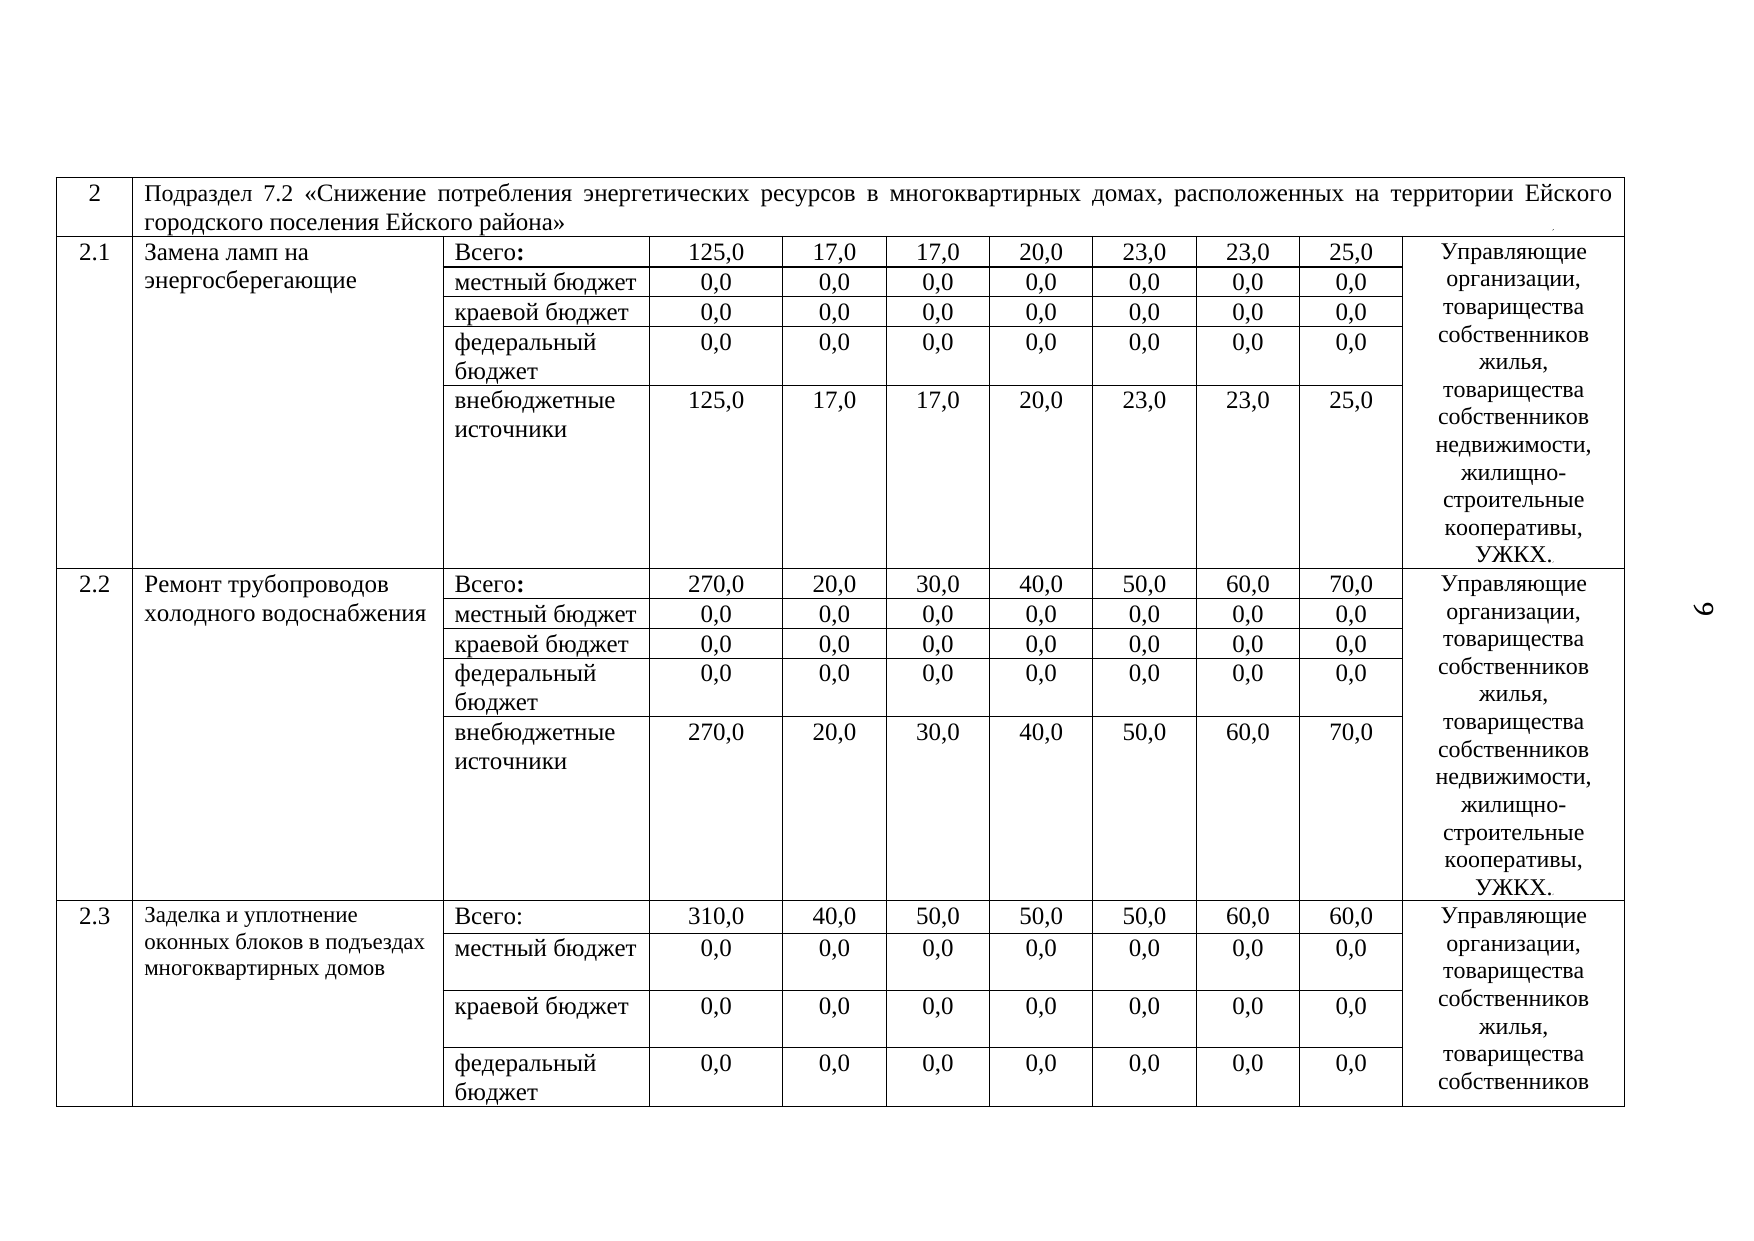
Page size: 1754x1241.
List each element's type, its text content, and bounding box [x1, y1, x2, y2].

table_cell федеральный бюджет [444, 327, 649, 384]
table_cell 70,0 [1300, 569, 1402, 598]
table_cell Управляющие организации, товарищества собственников жилья, товарищества собственников недвижимости, жилищно-строительные кооперативы, УЖКХ. [1403, 569, 1624, 900]
table_cell местный бюджет [444, 268, 649, 296]
table_cell 0,0 [990, 1048, 1092, 1106]
table_cell 23,0 [1093, 386, 1196, 568]
table_cell 0,0 [1300, 629, 1402, 657]
table_cell 0,0 [1197, 934, 1299, 990]
table_cell 0,0 [650, 297, 782, 326]
table_cell 270,0 [650, 569, 782, 598]
table_cell краевой бюджет [444, 991, 649, 1047]
table_cell 0,0 [1093, 268, 1196, 296]
table_cell 23,0 [1197, 237, 1299, 266]
table_cell внебюджетные источники [444, 717, 649, 900]
table_cell 0,0 [783, 934, 886, 990]
table_cell 0,0 [1300, 934, 1402, 990]
table_cell 60,0 [1197, 569, 1299, 598]
table_cell местный бюджет [444, 599, 649, 628]
table_cell 25,0 [1300, 237, 1402, 266]
table_cell 0,0 [1197, 599, 1299, 628]
table_cell 0,0 [783, 327, 886, 384]
table_cell внебюджетные источники [444, 386, 649, 568]
table_cell 60,0 [1197, 717, 1299, 900]
table_cell 0,0 [1197, 268, 1299, 296]
table_cell 125,0 [650, 386, 782, 568]
table_cell 20,0 [783, 569, 886, 598]
table_cell 0,0 [1093, 327, 1196, 384]
table_cell Ремонт трубопроводов холодного водоснабжения [133, 569, 443, 900]
table_cell 0,0 [1300, 1048, 1402, 1106]
table_cell 40,0 [783, 901, 886, 932]
table_cell 0,0 [990, 599, 1092, 628]
table_cell 0,0 [783, 268, 886, 296]
table_cell 23,0 [1197, 386, 1299, 568]
table_cell 0,0 [887, 599, 989, 628]
table_cell 17,0 [783, 237, 886, 266]
table_cell 0,0 [990, 934, 1092, 990]
table_cell Заделка и уплотнение оконных блоков в подъездах многоквартирных домов [133, 901, 443, 1106]
table_cell 0,0 [1093, 629, 1196, 657]
table_cell 0,0 [1093, 599, 1196, 628]
table_cell 20,0 [783, 717, 886, 900]
table_cell 0,0 [1300, 297, 1402, 326]
table_cell краевой бюджет [444, 297, 649, 326]
table_cell 0,0 [887, 629, 989, 657]
table_cell 0,0 [650, 659, 782, 716]
table_cell 23,0 [1093, 237, 1196, 266]
table_cell 2.3 [57, 901, 132, 1106]
table_cell 17,0 [783, 386, 886, 568]
table_cell 50,0 [1093, 569, 1196, 598]
table_cell 0,0 [783, 297, 886, 326]
table_cell 310,0 [650, 901, 782, 932]
table_cell 25,0 [1300, 386, 1402, 568]
table_cell 0,0 [887, 659, 989, 716]
table_cell 20,0 [990, 386, 1092, 568]
table_cell 0,0 [887, 297, 989, 326]
table_cell 0,0 [1197, 297, 1299, 326]
table_cell 0,0 [1300, 659, 1402, 716]
table_cell 0,0 [887, 934, 989, 990]
table_cell 0,0 [1197, 991, 1299, 1047]
table_cell 0,0 [650, 991, 782, 1047]
table_cell местный бюджет [444, 934, 649, 990]
table_cell федеральный бюджет [444, 659, 649, 716]
table_cell 0,0 [1197, 629, 1299, 657]
table_cell Подраздел 7.2 «Снижение потребления энергетических ресурсов в многоквартирных домах, расположенных на территории Ейского городского поселения Ейского района» [133, 178, 304, 236]
table_cell Всего: [444, 901, 649, 932]
table_cell 0,0 [783, 599, 886, 628]
table_cell 2 [57, 178, 132, 236]
table_cell 0,0 [990, 327, 1092, 384]
table_cell 0,0 [887, 268, 989, 296]
table_cell 70,0 [1300, 717, 1402, 900]
table_cell 0,0 [1300, 268, 1402, 296]
table_cell 40,0 [990, 569, 1092, 598]
table_cell 0,0 [783, 991, 886, 1047]
table_cell 0,0 [990, 268, 1092, 296]
table_cell 0,0 [1093, 991, 1196, 1047]
table_cell краевой бюджет [444, 629, 649, 657]
table_cell 270,0 [650, 717, 782, 900]
table_cell 50,0 [1093, 717, 1196, 900]
table_cell 0,0 [783, 659, 886, 716]
table_cell 2.2 [57, 569, 132, 900]
table_cell 0,0 [783, 1048, 886, 1106]
table_cell 30,0 [887, 717, 989, 900]
table_cell 30,0 [887, 569, 989, 598]
table_cell 0,0 [1300, 327, 1402, 384]
table_cell 0,0 [650, 599, 782, 628]
table_cell 0,0 [1093, 934, 1196, 990]
table_cell 0,0 [650, 327, 782, 384]
table_cell 2.1 [57, 237, 132, 568]
table_cell 0,0 [783, 629, 886, 657]
table_cell 0,0 [650, 629, 782, 657]
table_cell Подраздел 7.2 «Снижение потребления энергетических ресурсов в многоквартирных домах, расположенных на территории Ейского городского поселения Ейского района» [565, 178, 1624, 236]
table_cell 0,0 [650, 934, 782, 990]
table_cell 20,0 [990, 237, 1092, 266]
table_cell 40,0 [990, 717, 1092, 900]
table_cell 0,0 [1300, 599, 1402, 628]
table_cell 17,0 [887, 237, 989, 266]
table_cell Всего: [444, 237, 649, 266]
table_cell 0,0 [887, 991, 989, 1047]
table_cell 0,0 [990, 991, 1092, 1047]
table_cell 60,0 [1300, 901, 1402, 932]
table_cell 0,0 [990, 629, 1092, 657]
table_cell Управляющие организации, товарищества собственников жилья, товарищества собственников недвижимости, жилищно-строительные кооперативы, УЖКХ. [1403, 237, 1624, 568]
table_cell 0,0 [1197, 1048, 1299, 1106]
table_cell 0,0 [1197, 659, 1299, 716]
table_cell 0,0 [650, 268, 782, 296]
table_cell 0,0 [1093, 297, 1196, 326]
table_cell 0,0 [990, 659, 1092, 716]
table_cell 17,0 [887, 386, 989, 568]
table_cell 0,0 [1093, 659, 1196, 716]
table_cell 50,0 [887, 901, 989, 932]
table_cell 0,0 [1093, 1048, 1196, 1106]
table_cell 0,0 [990, 297, 1092, 326]
table_cell 125,0 [650, 237, 782, 266]
table_cell 0,0 [1197, 327, 1299, 384]
table_cell федеральный бюджет [444, 1048, 649, 1106]
table_cell Замена ламп на энергосберегающие [133, 237, 443, 568]
table_cell 0,0 [650, 1048, 782, 1106]
table_cell 50,0 [1093, 901, 1196, 932]
table_cell Всего: [444, 569, 649, 598]
table_cell 60,0 [1197, 901, 1299, 932]
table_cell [1403, 901, 1624, 1106]
table_cell 0,0 [887, 1048, 989, 1106]
table_cell 0,0 [1300, 991, 1402, 1047]
table_cell 50,0 [990, 901, 1092, 932]
table_cell 0,0 [887, 327, 989, 384]
